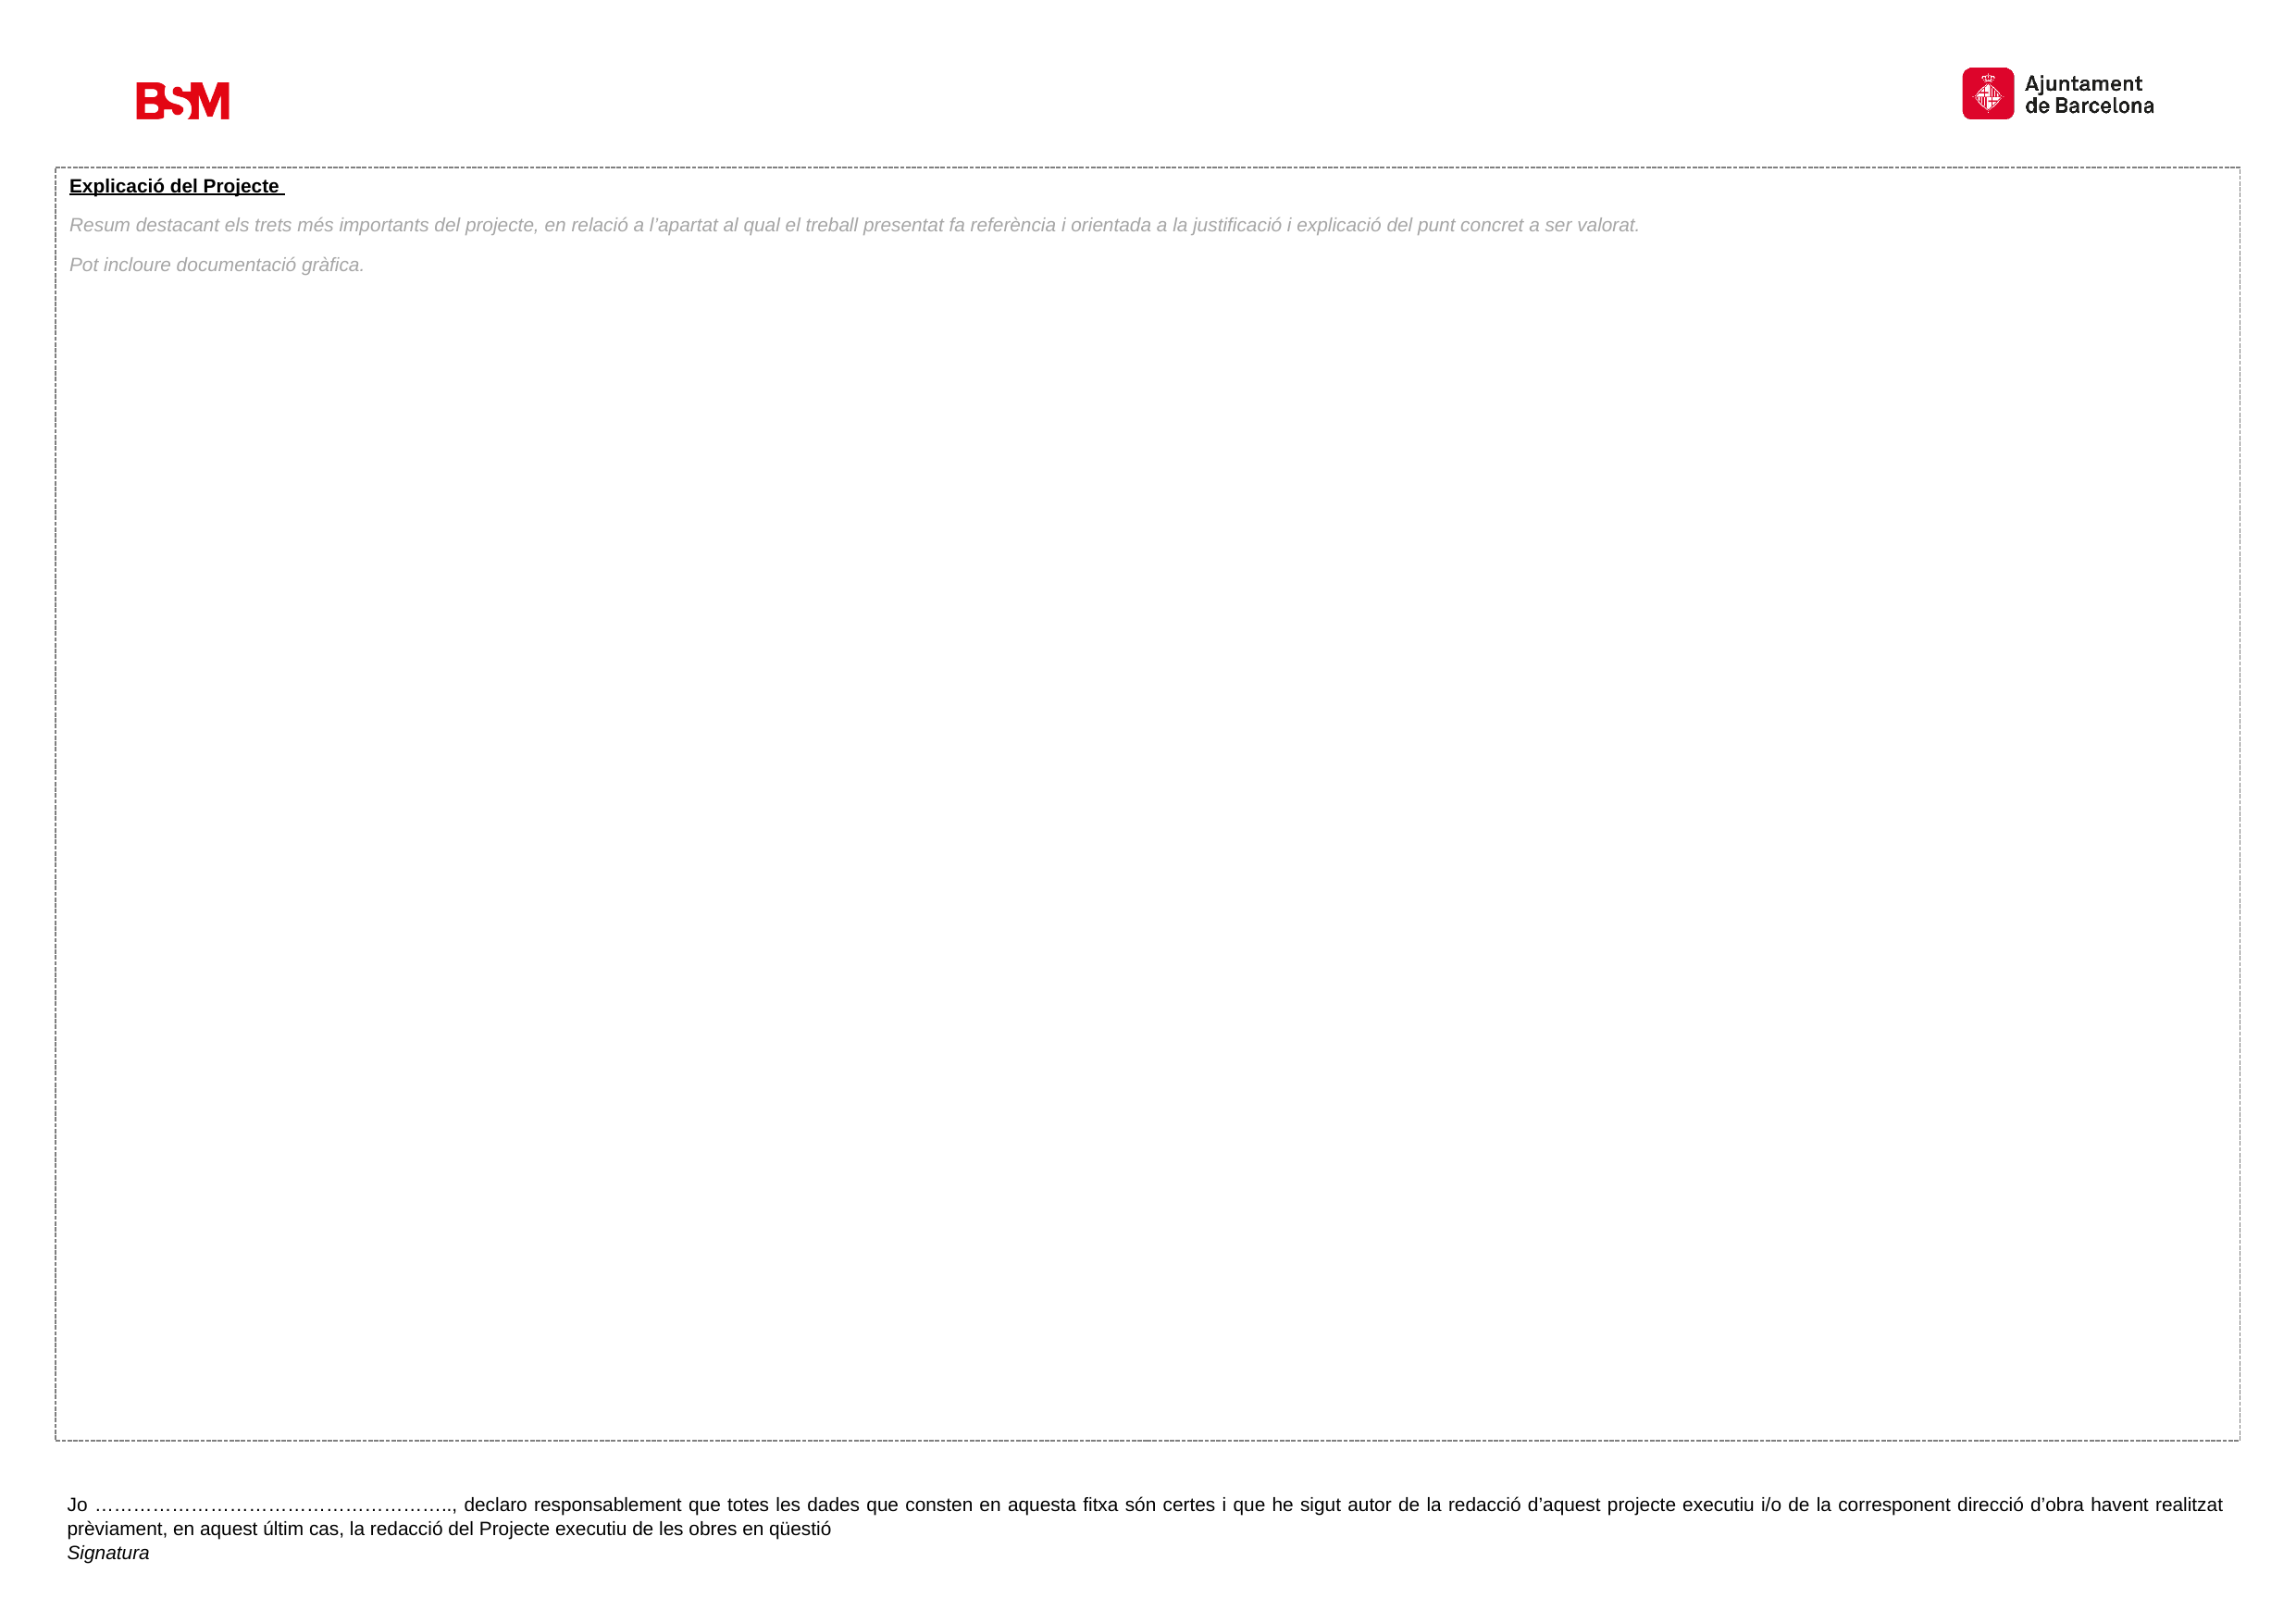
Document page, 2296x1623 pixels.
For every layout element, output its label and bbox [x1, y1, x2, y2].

picture [1962, 68, 2154, 119]
picture [136, 82, 230, 119]
